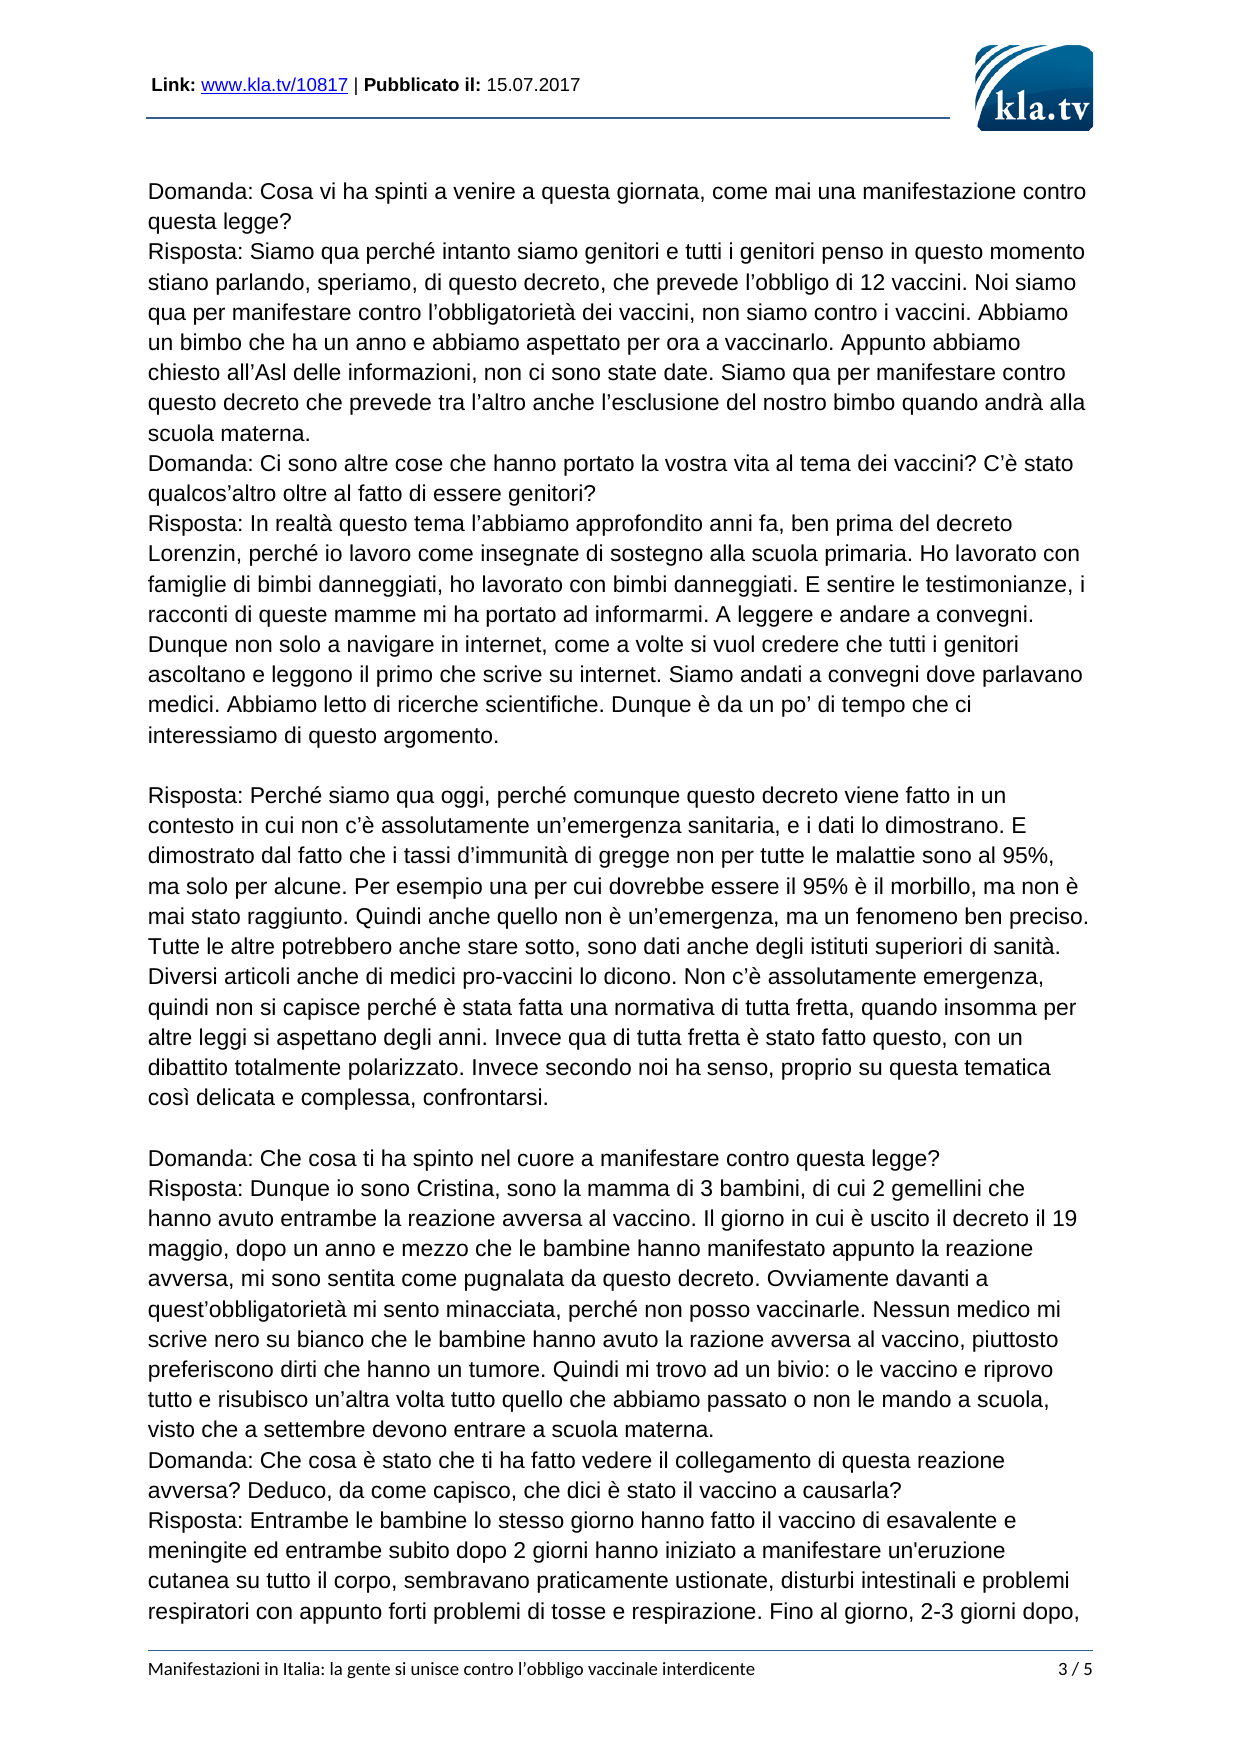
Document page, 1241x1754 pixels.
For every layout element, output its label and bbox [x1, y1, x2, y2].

text [148, 148, 1093, 1624]
